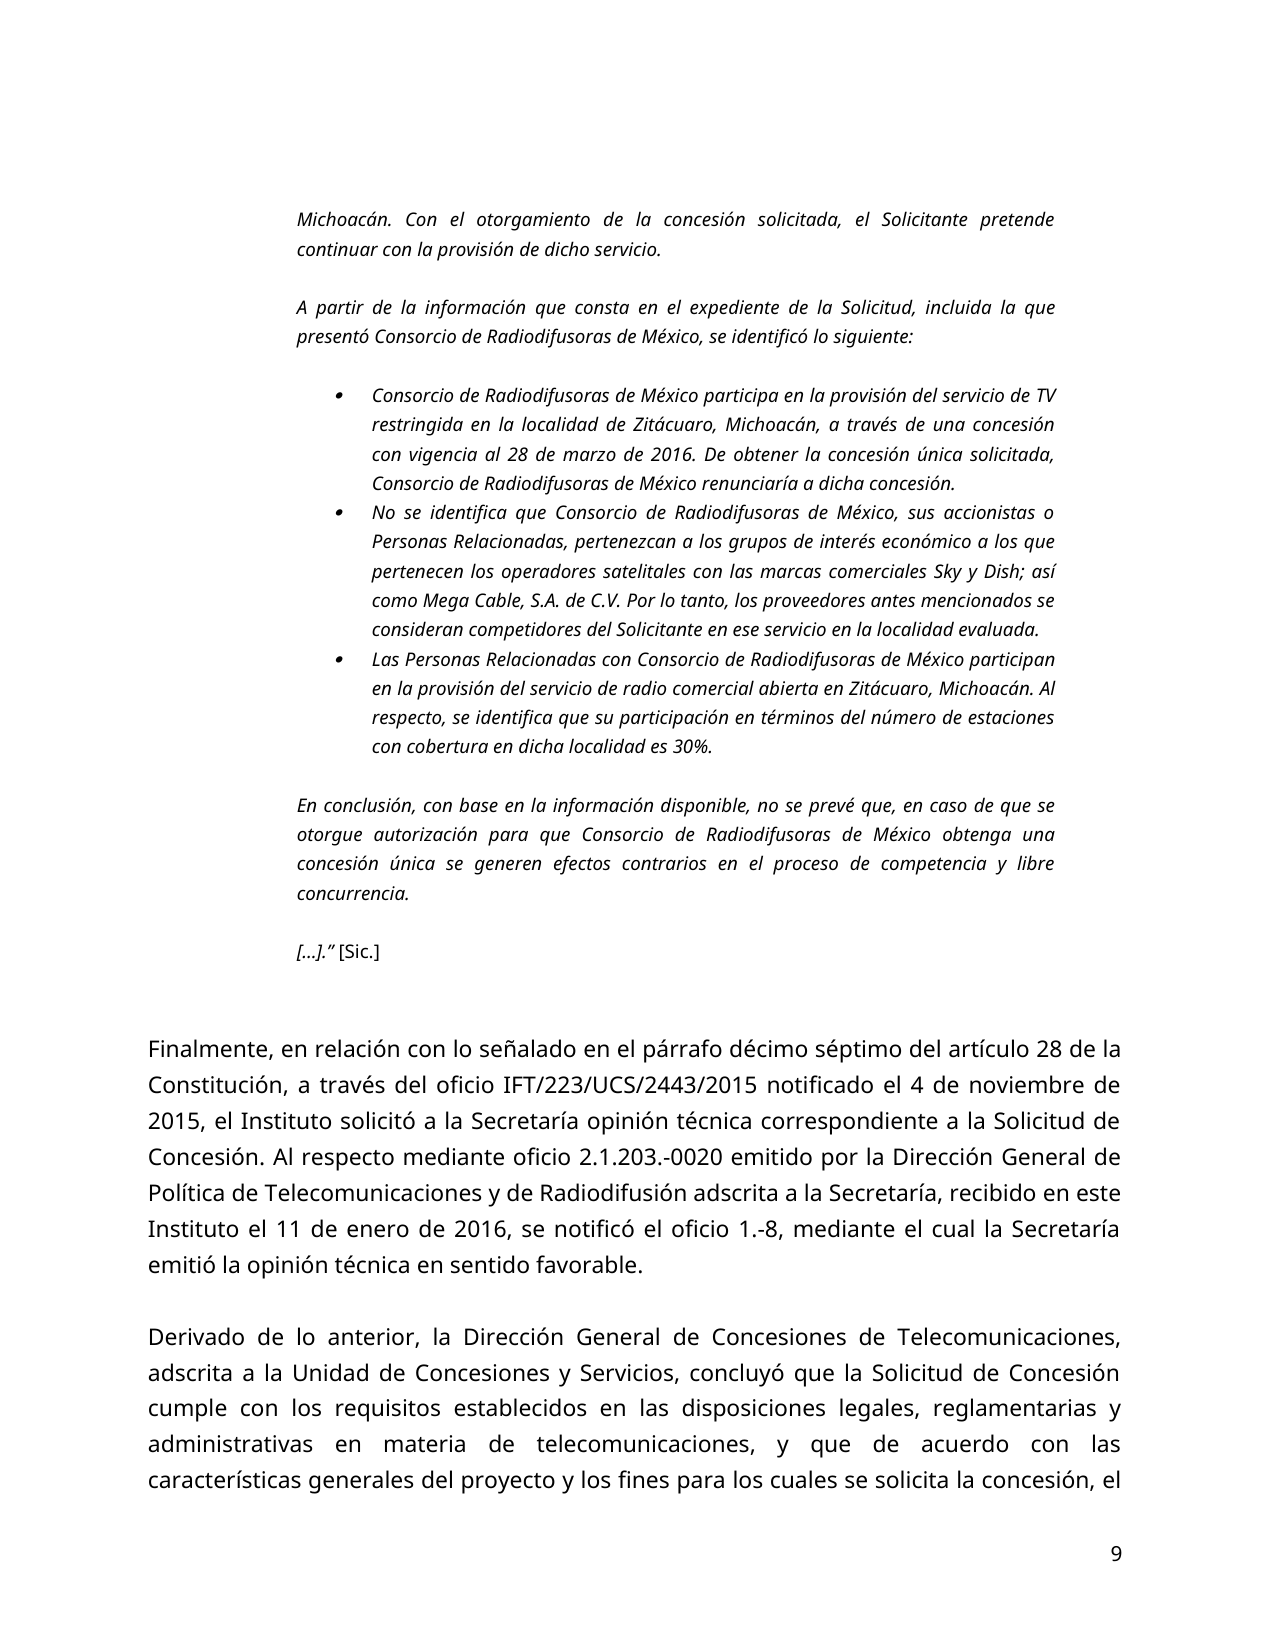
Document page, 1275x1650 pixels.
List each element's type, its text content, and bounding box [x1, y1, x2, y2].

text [148, 1321, 1122, 1496]
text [297, 207, 1058, 262]
text A partir de la información que consta en el expediente de la Solicitud, incluida la que presentó Consorcio de Radiodifusoras de México, se identificó lo siguiente: [297, 294, 1058, 349]
text Finalmente, en relación con lo señalado en el párrafo décimo séptimo del artículo 28 de la Constitución, a través del oficio IFT/223/UCS/2443/2015 notificado el 4 de noviembre de 2015, el Instituto solicitó a la Secretaría opinión técnica correspondiente a la Solicitud de Concesión. Al respecto mediante oficio 2.1.203.-0020 emitido por la Dirección General de Política de Telecomunicaciones y de Radiodifusión adscrita a la Secretaría, recibido en este Instituto el 11 de enero de 2016, se notificó el oficio 1.-8, mediante el cual la Secretaría emitió la opinión técnica en sentido favorable. [148, 1033, 1122, 1280]
list Consorcio de Radiodifusoras de México participa en la provisión del servicio de TV restringida en la localidad de Zitácuaro, Michoacán, a través de una concesión con vigencia al 28 de marzo de 2016. De obtener la concesión única solicitada, Consorcio de Radiodifusoras de México renunciaría a dicha concesión. [334, 382, 1058, 496]
text En conclusión, con base en la información disponible, no se prevé que, en caso de que se otorgue autorización para que Consorcio de Radiodifusoras de México obtenga una concesión única se generen efectos contrarios en el proceso de competencia y libre concurrencia. [297, 792, 1058, 906]
text […].” [Sic.] [297, 938, 1058, 964]
list Las Personas Relacionadas con Consorcio de Radiodifusoras de México participan en la provisión del servicio de radio comercial abierta en Zitácuaro, Michoacán. Al respecto, se identifica que su participación en términos del número de estaciones con cobertura en dicha localidad es 30%. [334, 646, 1058, 759]
list No se identifica que Consorcio de Radiodifusoras de México, sus accionistas o Personas Relacionadas, pertenezcan a los grupos de interés económico a los que pertenecen los operadores satelitales con las marcas comerciales Sky y Dish; así como Mega Cable, S.A. de C.V. Por lo tanto, los proveedores antes mencionados se consideran competidores del Solicitante en ese servicio en la localidad evaluada. [334, 499, 1058, 642]
